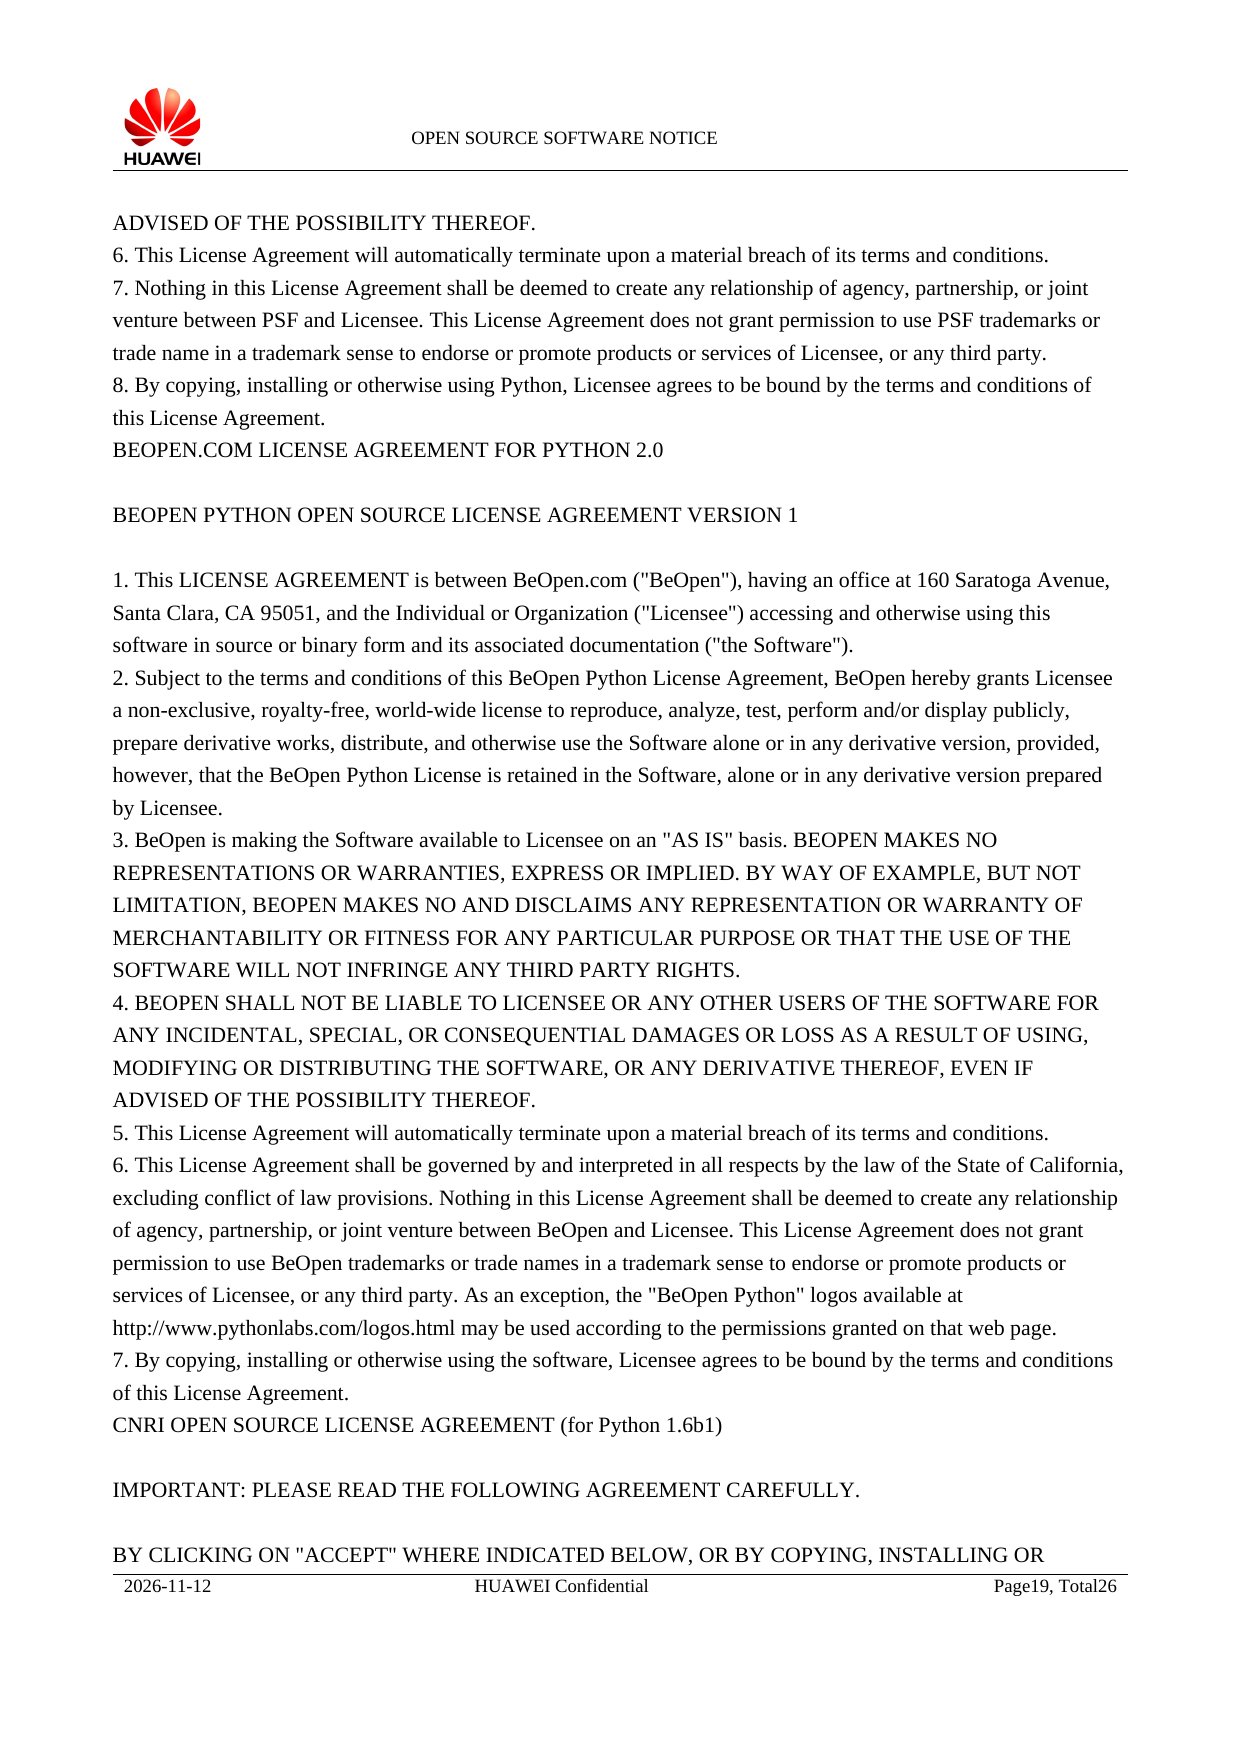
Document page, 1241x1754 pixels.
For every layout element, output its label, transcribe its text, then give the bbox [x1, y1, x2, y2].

picture [124, 88, 201, 165]
